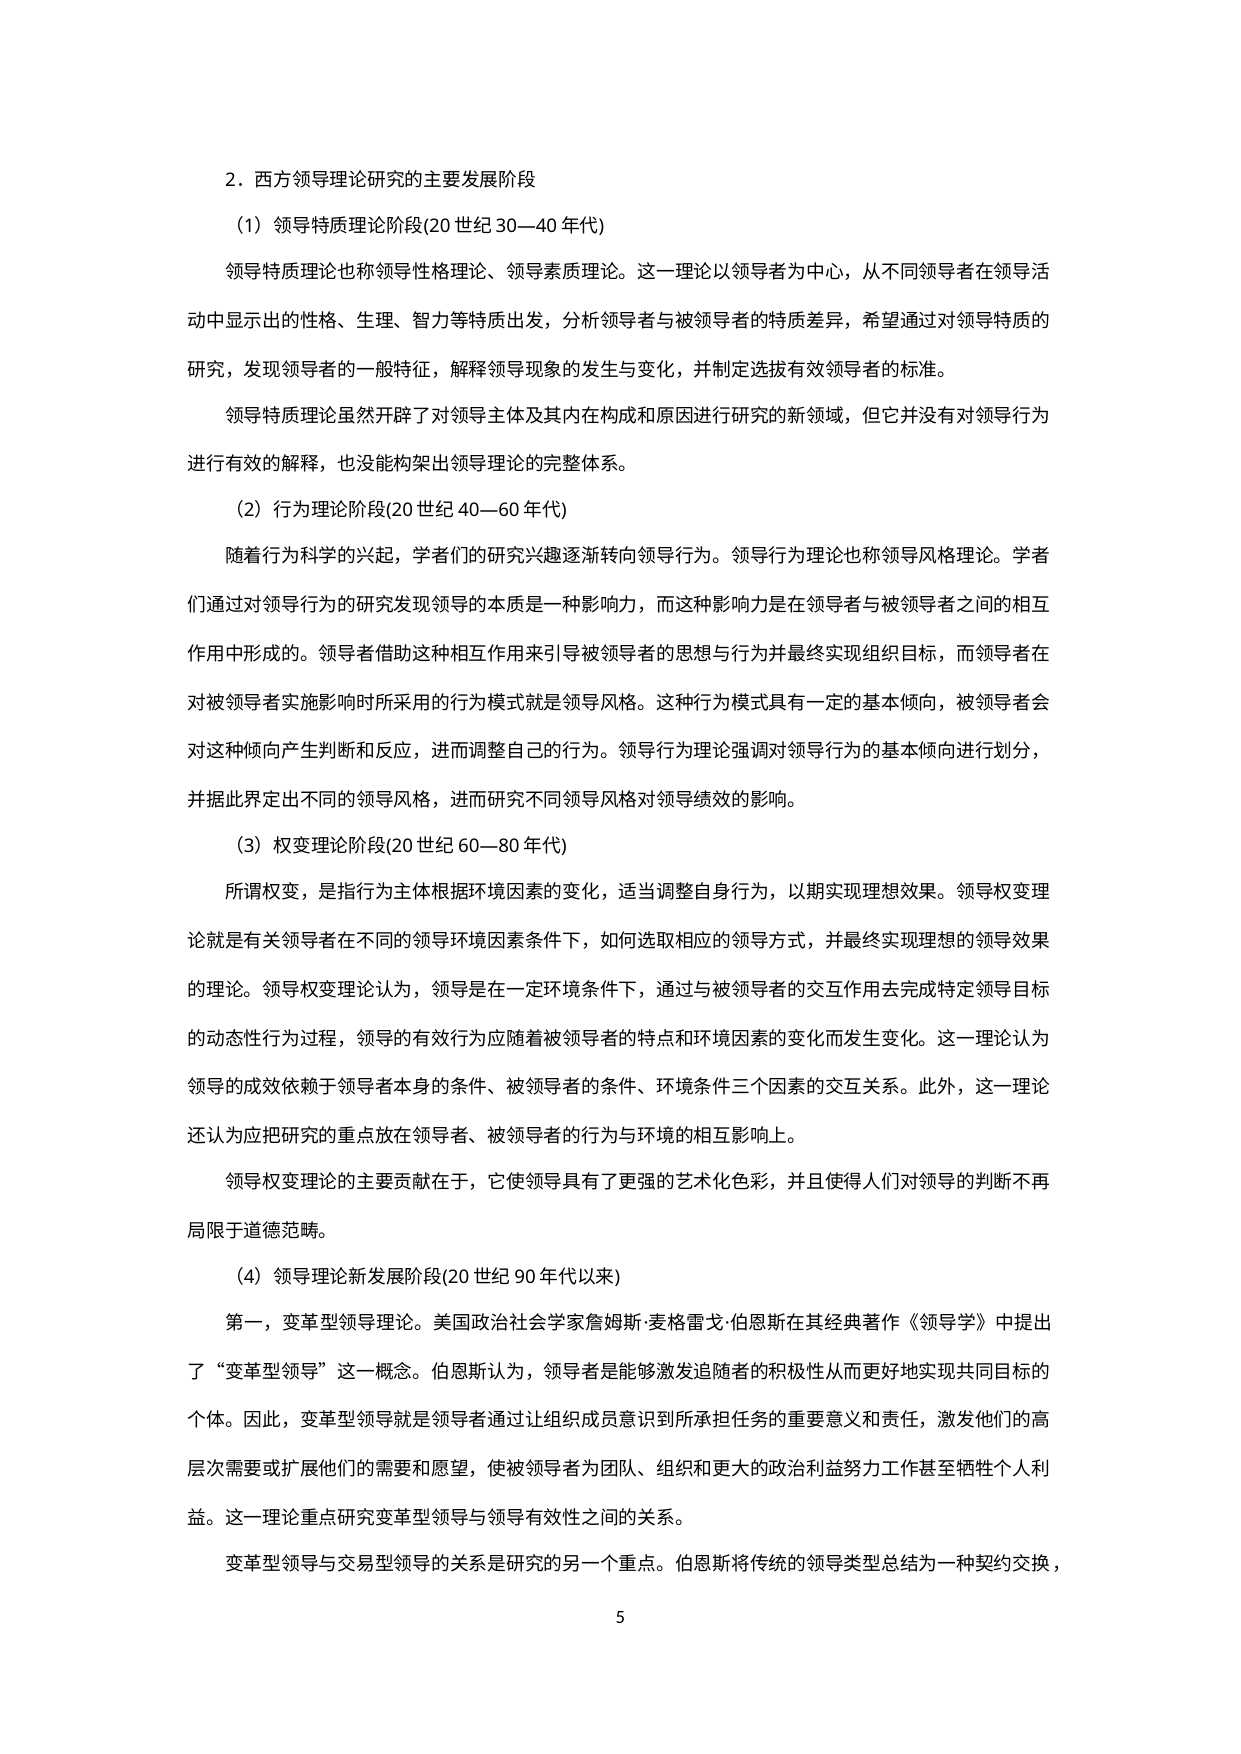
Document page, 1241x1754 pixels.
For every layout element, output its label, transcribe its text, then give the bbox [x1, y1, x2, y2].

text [187, 1546, 1053, 1578]
text 随着行为科学的兴起，学者们的研究兴趣逐渐转向领导行为。领导行为理论也称领导风格理论。学者们通过对领导行为的研究发现领导的本质是一种影响力，而这种影响力是在领导者与被领导者之间的相互作用中形成的。领导者借助这种相互作用来引导被领导者的思想与行为并最终实现组织目标，而领导者在对被领导者实施影响时所采用的行为模式就是领导风格。这种行为模式具有一定的基本倾向，被领导者会对这种倾向产生判断和反应，进而调整自己的行为。领导行为理论强调对领导行为的基本倾向进行划分，并据此界定出不同的领导风格，进而研究不同领导风格对领导绩效的影响。 [187, 538, 1053, 815]
text 所谓权变，是指行为主体根据环境因素的变化，适当调整自身行为，以期实现理想效果。领导权变理论就是有关领导者在不同的领导环境因素条件下，如何选取相应的领导方式，并最终实现理想的领导效果的理论。领导权变理论认为，领导是在一定环境条件下，通过与被领导者的交互作用去完成特定领导目标的动态性行为过程，领导的有效行为应随着被领导者的特点和环境因素的变化而发生变化。这一理论认为领导的成效依赖于领导者本身的条件、被领导者的条件、环境条件三个因素的交互关系。此外，这一理论还认为应把研究的重点放在领导者、被领导者的行为与环境的相互影响上。 [187, 874, 1053, 1151]
text 2．西方领导理论研究的主要发展阶段 [187, 162, 1053, 194]
text 领导权变理论的主要贡献在于，它使领导具有了更强的艺术化色彩，并且使得人们对领导的判断不再局限于道德范畴。 [187, 1164, 1053, 1245]
text （3）权变理论阶段(20世纪60—80年代) [187, 828, 1053, 861]
text 领导特质理论也称领导性格理论、领导素质理论。这一理论以领导者为中心，从不同领导者在领导活动中显示出的性格、生理、智力等特质出发，分析领导者与被领导者的特质差异，希望通过对领导特质的研究，发现领导者的一般特征，解释领导现象的发生与变化，并制定选拔有效领导者的标准。 [187, 254, 1053, 384]
text （4）领导理论新发展阶段(20世纪90年代以来) [187, 1259, 1053, 1291]
text 第一，变革型领导理论。美国政治社会学家詹姆斯·麦格雷戈·伯恩斯在其经典著作《领导学》中提出了“变革型领导”这一概念。伯恩斯认为，领导者是能够激发追随者的积极性从而更好地实现共同目标的个体。因此，变革型领导就是领导者通过让组织成员意识到所承担任务的重要意义和责任，激发他们的高层次需要或扩展他们的需要和愿望，使被领导者为团队、组织和更大的政治利益努力工作甚至牺牲个人利益。这一理论重点研究变革型领导与领导有效性之间的关系。 [187, 1305, 1053, 1532]
text 领导特质理论虽然开辟了对领导主体及其内在构成和原因进行研究的新领域，但它并没有对领导行为进行有效的解释，也没能构架出领导理论的完整体系。 [187, 398, 1053, 479]
text （2）行为理论阶段(20世纪40—60年代) [187, 492, 1053, 525]
text （1）领导特质理论阶段(20世纪30—40年代) [187, 208, 1053, 241]
